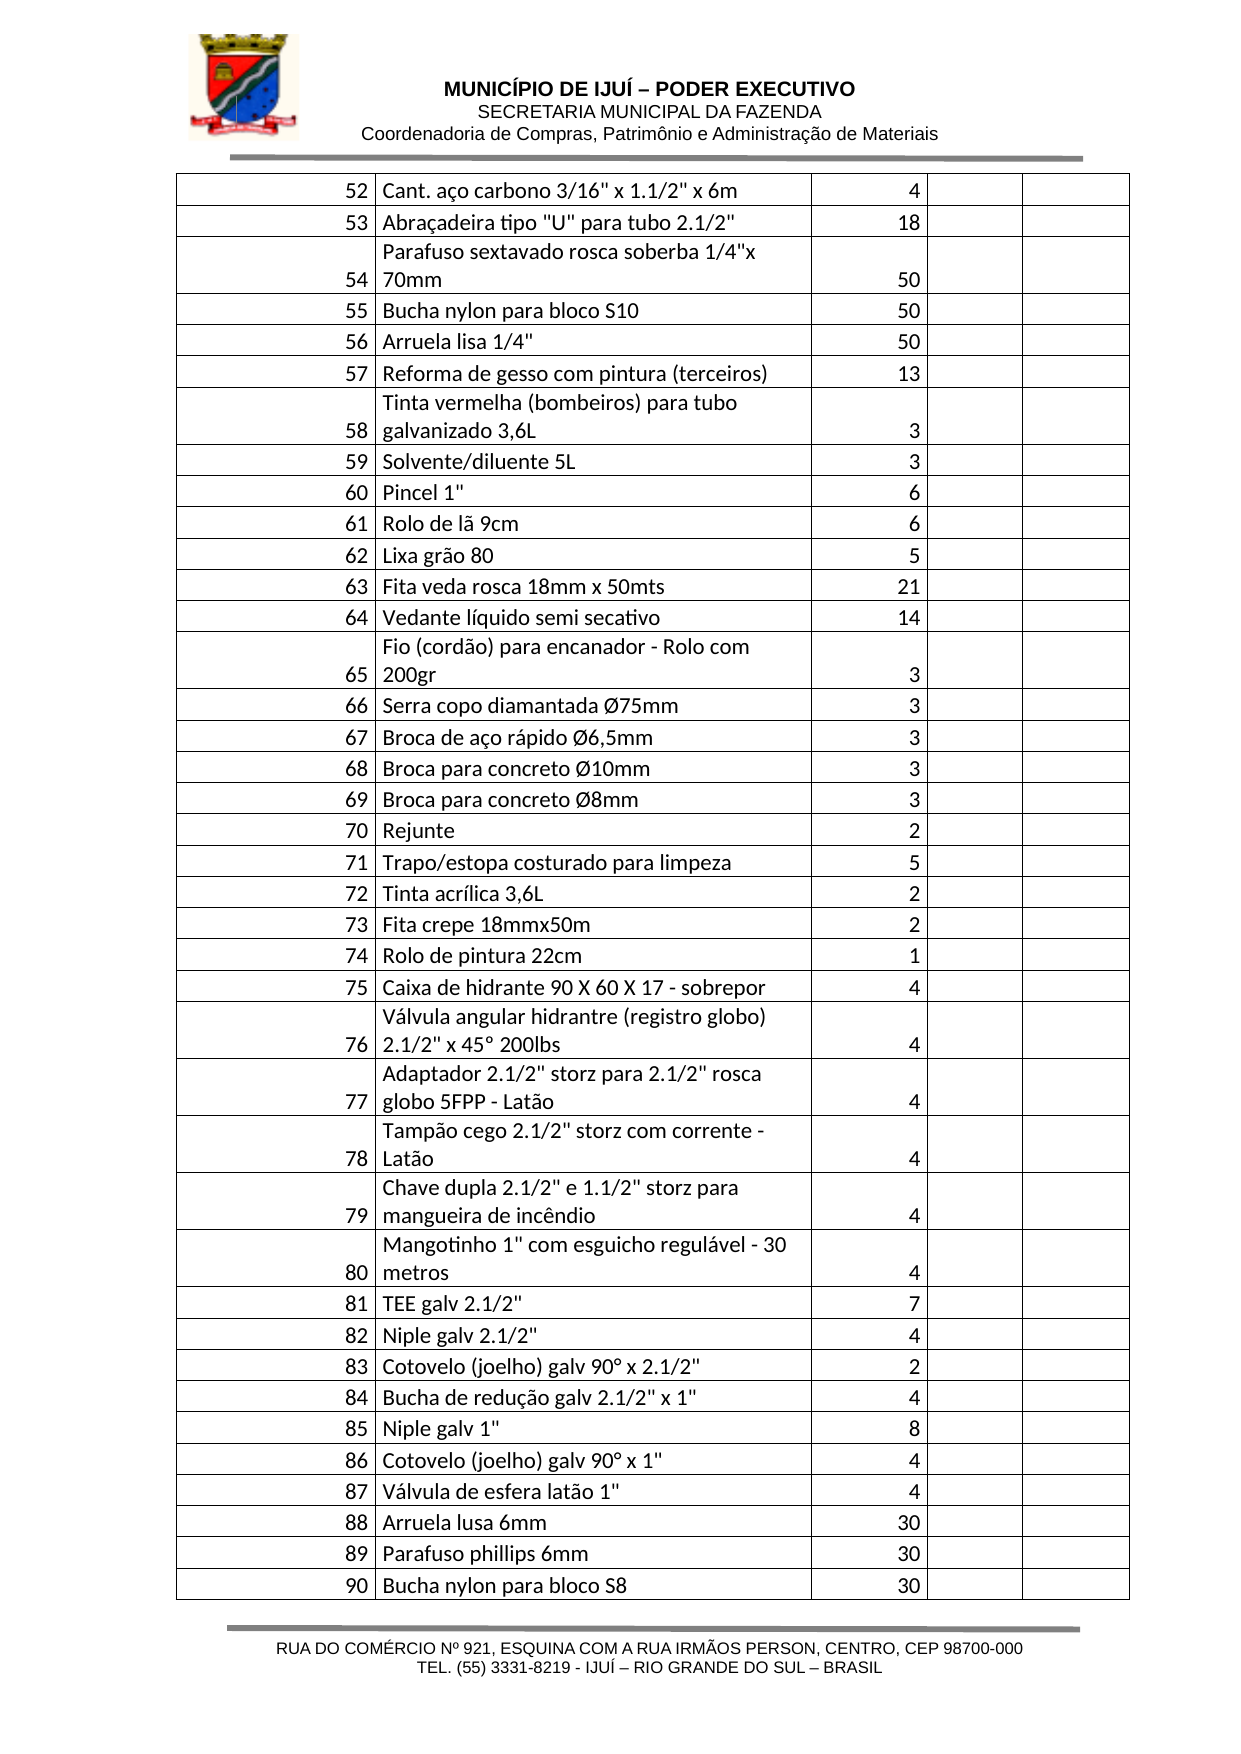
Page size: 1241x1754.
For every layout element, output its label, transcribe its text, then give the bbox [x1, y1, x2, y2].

table_cell [1023, 752, 1129, 782]
table_cell 61 [177, 507, 375, 537]
table_cell Solvente/diluente 5L [376, 445, 811, 475]
table_cell 2 [812, 908, 927, 938]
table_cell Bucha nylon para bloco S8 [376, 1569, 811, 1599]
table_cell [1023, 1002, 1129, 1058]
table_cell [928, 814, 1022, 844]
table_cell [928, 1506, 1022, 1536]
table_cell [1023, 908, 1129, 938]
table_cell 56 [177, 325, 375, 355]
table_cell 80 [177, 1230, 375, 1286]
table_cell [928, 388, 1022, 444]
table_cell 18 [812, 206, 927, 236]
table_cell Bucha nylon para bloco S10 [376, 294, 811, 324]
table_cell 50 [812, 294, 927, 324]
table_cell [1023, 846, 1129, 876]
table_cell 4 [812, 1173, 927, 1229]
table_cell 78 [177, 1116, 375, 1172]
table_cell 87 [177, 1475, 375, 1505]
table_cell [1023, 1319, 1129, 1349]
table_cell 71 [177, 846, 375, 876]
table_cell 6 [812, 507, 927, 537]
table_cell 13 [812, 356, 927, 387]
table_cell [1023, 1412, 1129, 1442]
table_cell [1023, 539, 1129, 569]
table_cell Niple galv 2.1/2" [376, 1319, 811, 1349]
table_cell 3 [812, 689, 927, 719]
table_cell Tampão cego 2.1/2" storz com corrente - Latão [376, 1116, 811, 1172]
table_cell [928, 1230, 1022, 1286]
table_cell Rejunte [376, 814, 811, 844]
table_cell 70 [177, 814, 375, 844]
table_cell 50 [812, 237, 927, 293]
table_cell Arruela lusa 6mm [376, 1506, 811, 1536]
table_cell 5 [812, 846, 927, 876]
table_cell Adaptador 2.1/2" storz para 2.1/2" rosca globo 5FPP - Latão [376, 1059, 811, 1115]
table_cell 77 [177, 1059, 375, 1115]
table_cell Chave dupla 2.1/2" e 1.1/2" storz para mangueira de incêndio [376, 1173, 811, 1229]
table_cell 69 [177, 783, 375, 813]
table_cell [1023, 1444, 1129, 1474]
table_cell Parafuso sextavado rosca soberba 1/4"x 70mm [376, 237, 811, 293]
table_cell 89 [177, 1537, 375, 1567]
table_cell 30 [812, 1506, 927, 1536]
table_cell 57 [177, 356, 375, 387]
table_cell [928, 721, 1022, 751]
table_cell [1023, 1230, 1129, 1286]
table_cell Niple galv 1" [376, 1412, 811, 1442]
table_cell [1023, 325, 1129, 355]
table_cell [1023, 476, 1129, 506]
table_cell 3 [812, 752, 927, 782]
table_cell [928, 971, 1022, 1001]
table_cell 1 [812, 939, 927, 969]
table_cell [1023, 632, 1129, 688]
table_cell [1023, 689, 1129, 719]
table_cell 67 [177, 721, 375, 751]
table_cell [928, 601, 1022, 631]
table_cell [1023, 1475, 1129, 1505]
table_cell Mangotinho 1" com esguicho regulável - 30 metros [376, 1230, 811, 1286]
table_cell [1023, 783, 1129, 813]
table_cell 4 [812, 1381, 927, 1411]
table_cell 82 [177, 1319, 375, 1349]
table_cell 2 [812, 1350, 927, 1380]
table_cell 5 [812, 539, 927, 569]
table_cell 86 [177, 1444, 375, 1474]
table_cell 62 [177, 539, 375, 569]
table_cell 58 [177, 388, 375, 444]
table_cell [928, 1444, 1022, 1474]
table_cell 66 [177, 689, 375, 719]
table_cell Bucha de redução galv 2.1/2" x 1" [376, 1381, 811, 1411]
table_cell [928, 570, 1022, 600]
table_cell Abraçadeira tipo "U" para tubo 2.1/2" [376, 206, 811, 236]
table_cell 3 [812, 445, 927, 475]
table_cell Lixa grão 80 [376, 539, 811, 569]
table_cell 3 [812, 632, 927, 688]
table_cell [928, 1287, 1022, 1317]
table_cell 52 [177, 174, 375, 204]
table_cell Broca para concreto Ø10mm [376, 752, 811, 782]
table_cell [1023, 939, 1129, 969]
table_cell 74 [177, 939, 375, 969]
table_cell [1023, 1173, 1129, 1229]
table_cell Tinta vermelha (bombeiros) para tubo galvanizado 3,6L [376, 388, 811, 444]
table_cell Trapo/estopa costurado para limpeza [376, 846, 811, 876]
table_cell 4 [812, 1475, 927, 1505]
table_cell Cotovelo (joelho) galv 90° x 1" [376, 1444, 811, 1474]
table_cell Fita crepe 18mmx50m [376, 908, 811, 938]
table_cell [1023, 356, 1129, 387]
table_cell 7 [812, 1287, 927, 1317]
table_cell Rolo de lã 9cm [376, 507, 811, 537]
table_cell Fita veda rosca 18mm x 50mts [376, 570, 811, 600]
table_cell [1023, 1569, 1129, 1599]
table_cell 50 [812, 325, 927, 355]
table_cell 76 [177, 1002, 375, 1058]
table_cell [928, 325, 1022, 355]
table_cell 65 [177, 632, 375, 688]
table_cell [928, 1173, 1022, 1229]
table_cell [928, 1381, 1022, 1411]
table_cell 4 [812, 1002, 927, 1058]
table_cell 2 [812, 814, 927, 844]
table_cell 64 [177, 601, 375, 631]
table_cell Caixa de hidrante 90 X 60 X 17 - sobrepor [376, 971, 811, 1001]
table_cell 30 [812, 1537, 927, 1567]
table_cell TEE galv 2.1/2" [376, 1287, 811, 1317]
table_cell [928, 356, 1022, 387]
table_cell 3 [812, 388, 927, 444]
table_cell [928, 877, 1022, 907]
table_cell [928, 174, 1022, 204]
table_cell [928, 1002, 1022, 1058]
table_cell 4 [812, 1319, 927, 1349]
table_cell 75 [177, 971, 375, 1001]
table_cell Válvula de esfera latão 1" [376, 1475, 811, 1505]
table_cell 53 [177, 206, 375, 236]
table_cell [1023, 174, 1129, 204]
table_cell [928, 476, 1022, 506]
table_cell 88 [177, 1506, 375, 1536]
table_cell 63 [177, 570, 375, 600]
table_cell Válvula angular hidrantre (registro globo) 2.1/2" x 45º 200lbs [376, 1002, 811, 1058]
table_cell Vedante líquido semi secativo [376, 601, 811, 631]
table_cell [928, 1350, 1022, 1380]
table_cell [1023, 1506, 1129, 1536]
table_cell [1023, 601, 1129, 631]
table_cell [928, 206, 1022, 236]
table_cell 60 [177, 476, 375, 506]
table_cell Reforma de gesso com pintura (terceiros) [376, 356, 811, 387]
table_cell [1023, 570, 1129, 600]
table_cell 79 [177, 1173, 375, 1229]
table_cell 59 [177, 445, 375, 475]
table_cell [928, 908, 1022, 938]
table_cell [928, 1412, 1022, 1442]
table_cell 4 [812, 1444, 927, 1474]
table_cell [928, 846, 1022, 876]
table_cell [928, 783, 1022, 813]
table_cell 30 [812, 1569, 927, 1599]
table_cell [928, 1475, 1022, 1505]
table_cell 4 [812, 174, 927, 204]
table_cell 8 [812, 1412, 927, 1442]
table_cell [1023, 237, 1129, 293]
table_cell Serra copo diamantada Ø75mm [376, 689, 811, 719]
table_cell 72 [177, 877, 375, 907]
table_cell [1023, 1059, 1129, 1115]
table_cell 3 [812, 783, 927, 813]
table_cell [1023, 971, 1129, 1001]
table_cell 4 [812, 1059, 927, 1115]
table_cell [928, 1319, 1022, 1349]
table_cell [1023, 206, 1129, 236]
table_cell 21 [812, 570, 927, 600]
table_cell 4 [812, 1230, 927, 1286]
table_cell Arruela lisa 1/4" [376, 325, 811, 355]
table_cell Tinta acrílica 3,6L [376, 877, 811, 907]
table_cell 90 [177, 1569, 375, 1599]
table_cell 55 [177, 294, 375, 324]
table_cell Cotovelo (joelho) galv 90° x 2.1/2" [376, 1350, 811, 1380]
table_cell [928, 1569, 1022, 1599]
table_cell Parafuso phillips 6mm [376, 1537, 811, 1567]
table_cell [1023, 445, 1129, 475]
table_cell 83 [177, 1350, 375, 1380]
table_cell Rolo de pintura 22cm [376, 939, 811, 969]
table_cell 14 [812, 601, 927, 631]
table_cell 81 [177, 1287, 375, 1317]
table_cell [1023, 721, 1129, 751]
table_cell 3 [812, 721, 927, 751]
table_cell [928, 752, 1022, 782]
table_cell 68 [177, 752, 375, 782]
table_cell 4 [812, 971, 927, 1001]
table_cell [928, 1116, 1022, 1172]
table_cell Fio (cordão) para encanador - Rolo com 200gr [376, 632, 811, 688]
table_cell Broca de aço rápido Ø6,5mm [376, 721, 811, 751]
table_cell 54 [177, 237, 375, 293]
table_cell [1023, 814, 1129, 844]
table_cell [1023, 1287, 1129, 1317]
table_cell [928, 1059, 1022, 1115]
table_cell 6 [812, 476, 927, 506]
table_cell [1023, 1537, 1129, 1567]
table_cell [928, 539, 1022, 569]
table_cell 4 [812, 1116, 927, 1172]
table_cell [928, 689, 1022, 719]
table_cell 85 [177, 1412, 375, 1442]
table_cell [1023, 1381, 1129, 1411]
table_cell [1023, 1350, 1129, 1380]
table_cell [928, 237, 1022, 293]
table_cell Cant. aço carbono 3/16" x 1.1/2" x 6m [376, 174, 811, 204]
table_cell [1023, 294, 1129, 324]
table_cell [928, 939, 1022, 969]
table_cell [928, 632, 1022, 688]
table_cell 2 [812, 877, 927, 907]
table_cell Broca para concreto Ø8mm [376, 783, 811, 813]
table_cell [1023, 388, 1129, 444]
table_cell [928, 445, 1022, 475]
table_cell 84 [177, 1381, 375, 1411]
table_cell [1023, 877, 1129, 907]
table_cell [928, 294, 1022, 324]
table_cell 73 [177, 908, 375, 938]
table_cell [1023, 1116, 1129, 1172]
table_cell [928, 507, 1022, 537]
table_cell Pincel 1" [376, 476, 811, 506]
table_cell [928, 1537, 1022, 1567]
table_cell [1023, 507, 1129, 537]
picture [187, 34, 300, 143]
